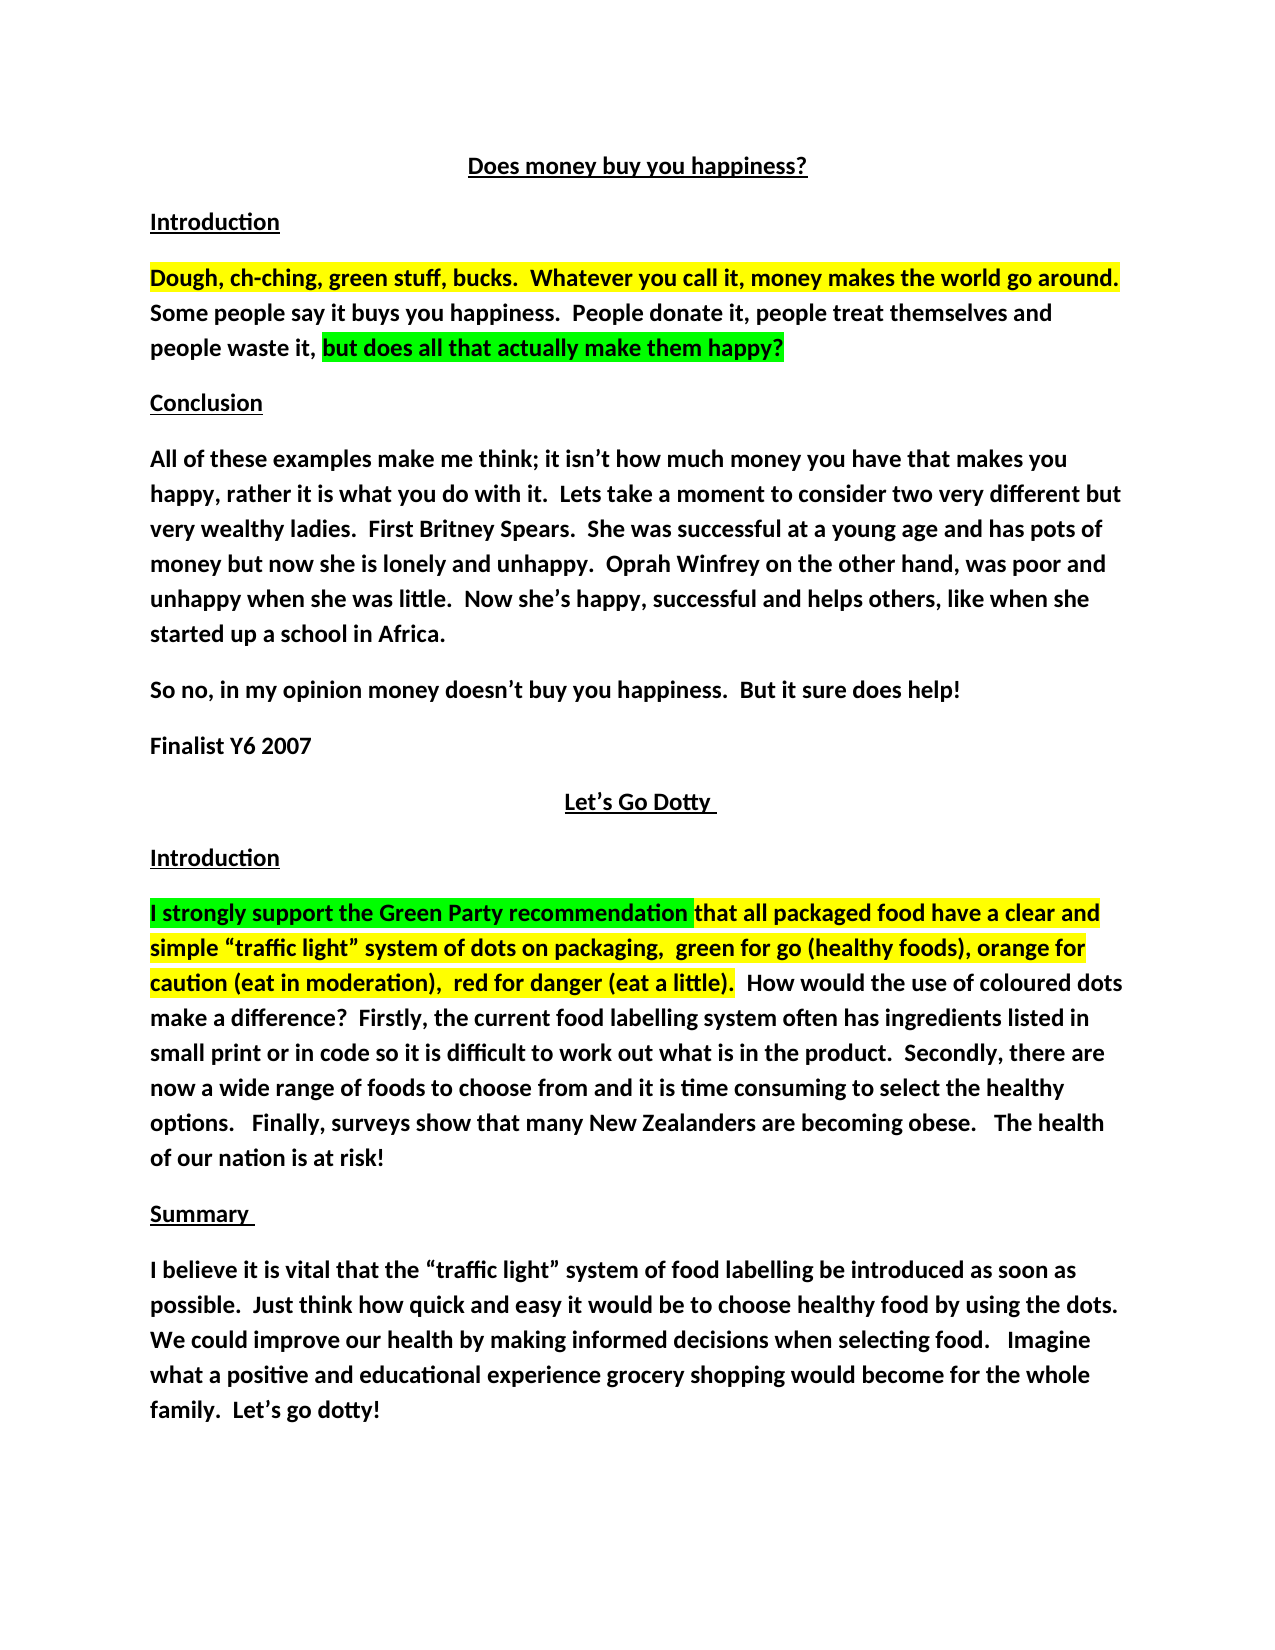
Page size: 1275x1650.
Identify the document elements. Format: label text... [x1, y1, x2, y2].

text Conclusion [150, 387, 1125, 418]
text All of these examples make me think; it isn’t how much money you have that makes you happy, rather it is what you do with it. Lets take a moment to consider two very different but very wealthy ladies. First Britney Spears. She was successful at a young age and has pots of money but now she is lonely and unhappy. Oprah Winfrey on the other hand, was poor and unhappy when she was little. Now she’s happy, successful and helps others, like when she started up a school in Africa. [150, 443, 1125, 649]
text Introduction [150, 842, 1125, 872]
text I strongly support the Green Party recommendation that all packaged food have a clear and simple “traffic light” system of dots on packaging, green for go (healthy foods), orange for caution (eat in moderation), red for danger (eat a little). How would the use of coloured dots make a difference? Firstly, the current food labelling system often has ingredients listed in small print or in code so it is difficult to work out what is in the product. Secondly, there are now a wide range of foods to choose from and it is time consuming to select the healthy options. Finally, surveys show that many New Zealanders are becoming obese. The health of our nation is at risk! [150, 897, 1125, 1173]
text Summary [150, 1198, 1125, 1229]
text Let’s Go Dotty [150, 786, 1125, 816]
text I believe it is vital that the “traffic light” system of food labelling be introduced as soon as possible. Just think how quick and easy it would be to choose healthy food by using the dots. We could improve our health by making informed decisions when selecting food. Imagine what a positive and educational experience grocery shopping would become for the whole family. Let’s go dotty! [150, 1254, 1125, 1425]
text Does money buy you happiness? [150, 150, 1125, 181]
text So no, in my opinion money doesn’t buy you happiness. But it sure does help! [150, 674, 1125, 705]
text Dough, ch-ching, green stuff, bucks. Whatever you call it, money makes the world go around. Some people say it buys you happiness. People donate it, people treat themselves and people waste it, but does all that actually make them happy? [150, 262, 1125, 362]
text Finalist Y6 2007 [150, 730, 1125, 761]
text Introduction [150, 206, 1125, 236]
